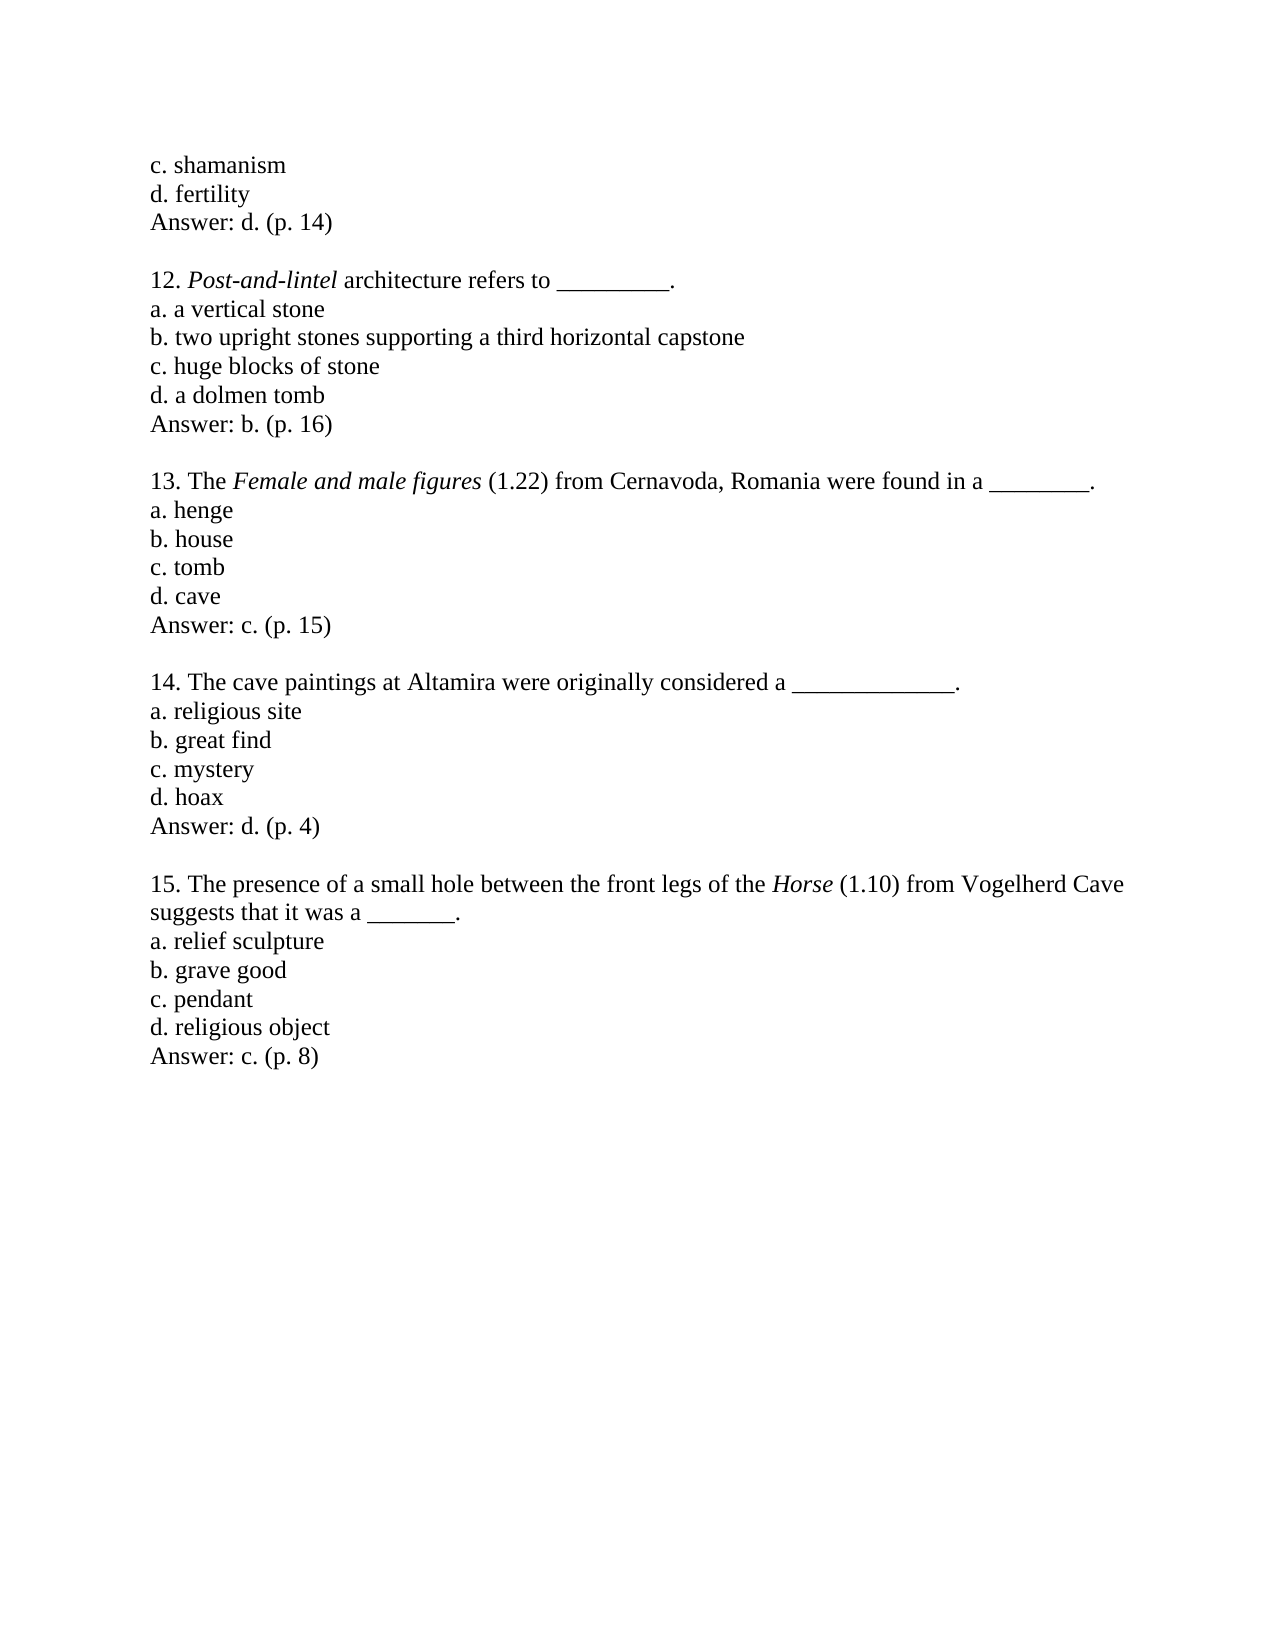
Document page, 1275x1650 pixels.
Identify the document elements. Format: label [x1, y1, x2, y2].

text [150, 150, 1125, 1104]
